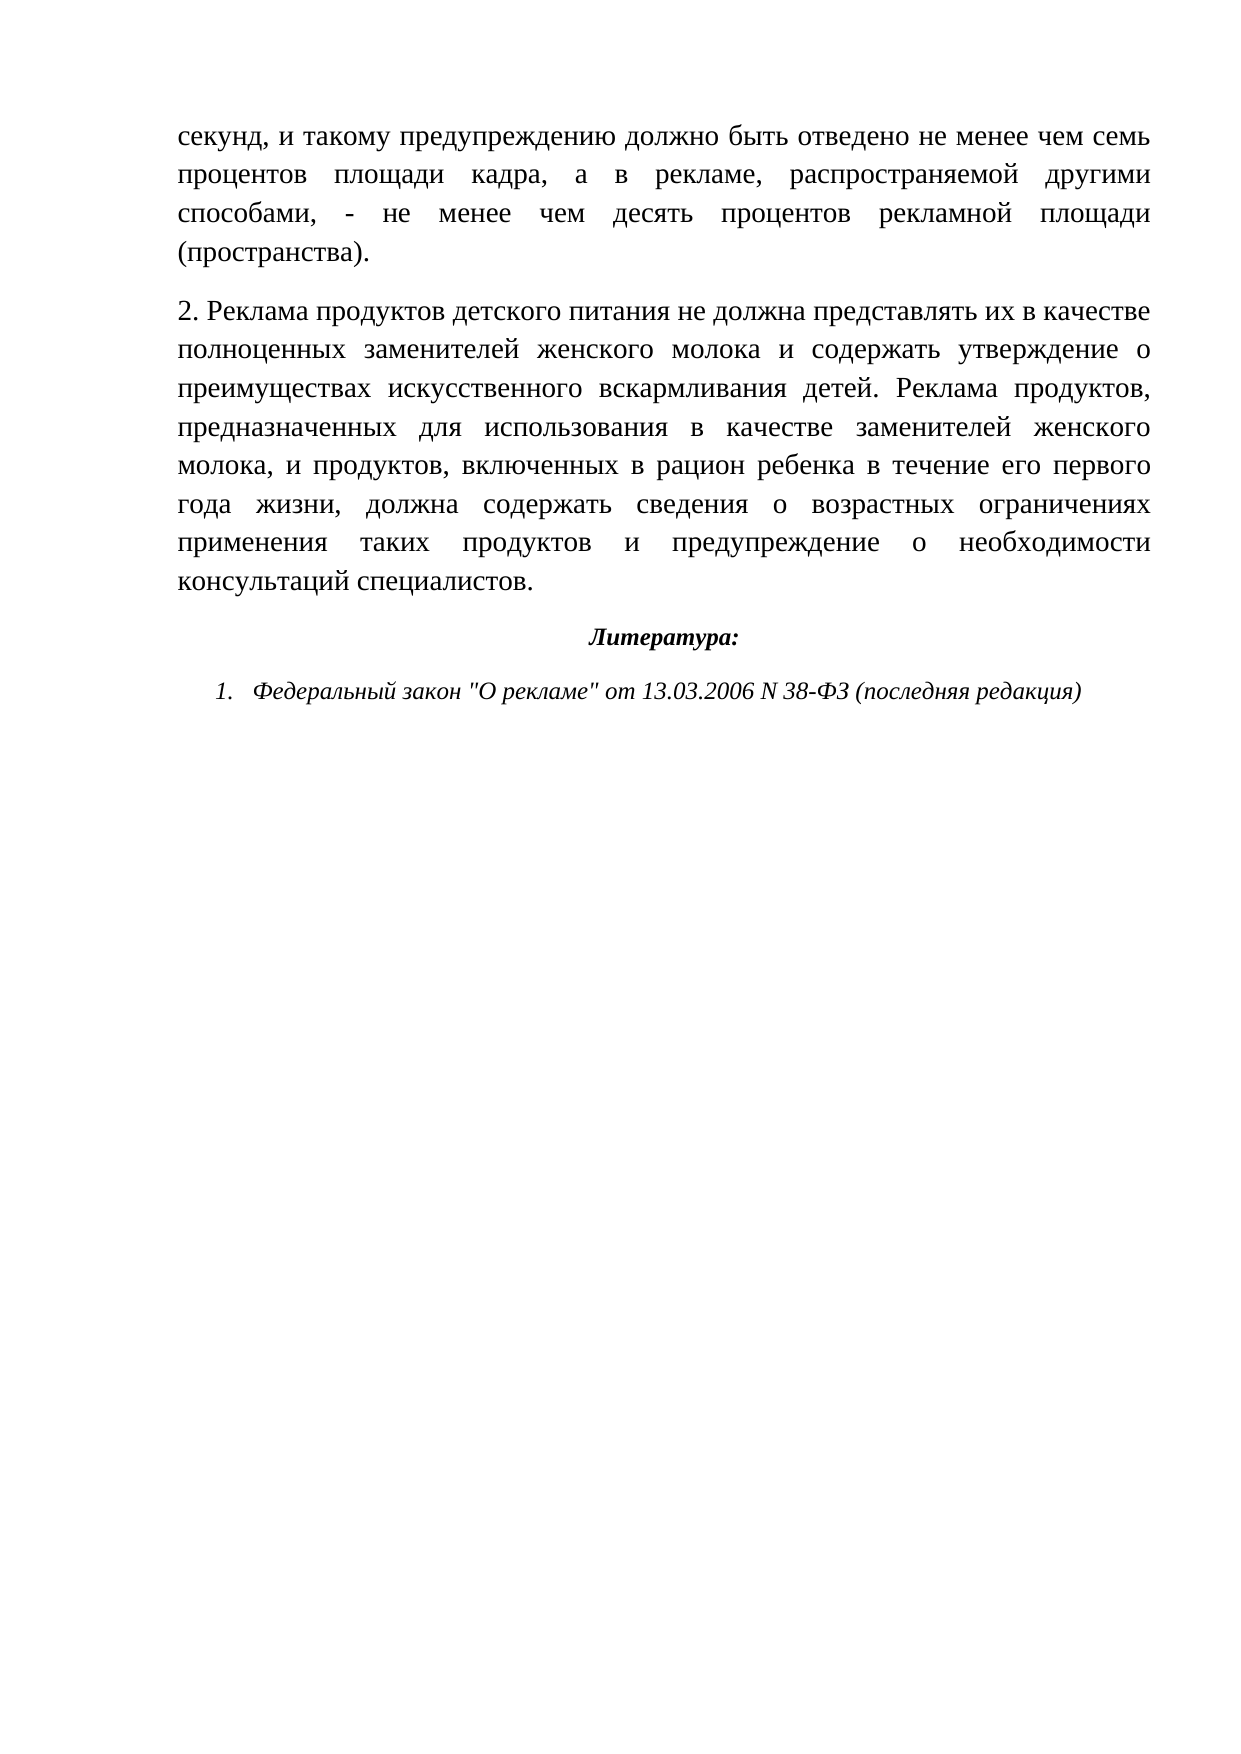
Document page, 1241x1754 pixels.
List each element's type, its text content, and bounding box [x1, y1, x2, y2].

list Федеральный закон "О рекламе" от 13.03.2006 N 38-ФЗ (последняя редакция) [215, 676, 1152, 705]
text 2. Реклама продуктов детского питания не должна представлять их в качестве полноценных заменителей женского молока и содержать утверждение о преимуществах искусственного вскармливания детей. Реклама продуктов, предназначенных для использования в качестве заменителей женского молока, и продуктов, включенных в рацион ребенка в течение его первого года жизни, должна содержать сведения о возрастных ограничениях применения таких продуктов и предупреждение о необходимости консультаций специалистов. [177, 293, 1152, 596]
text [177, 118, 1152, 267]
text Литература: [177, 622, 1152, 651]
